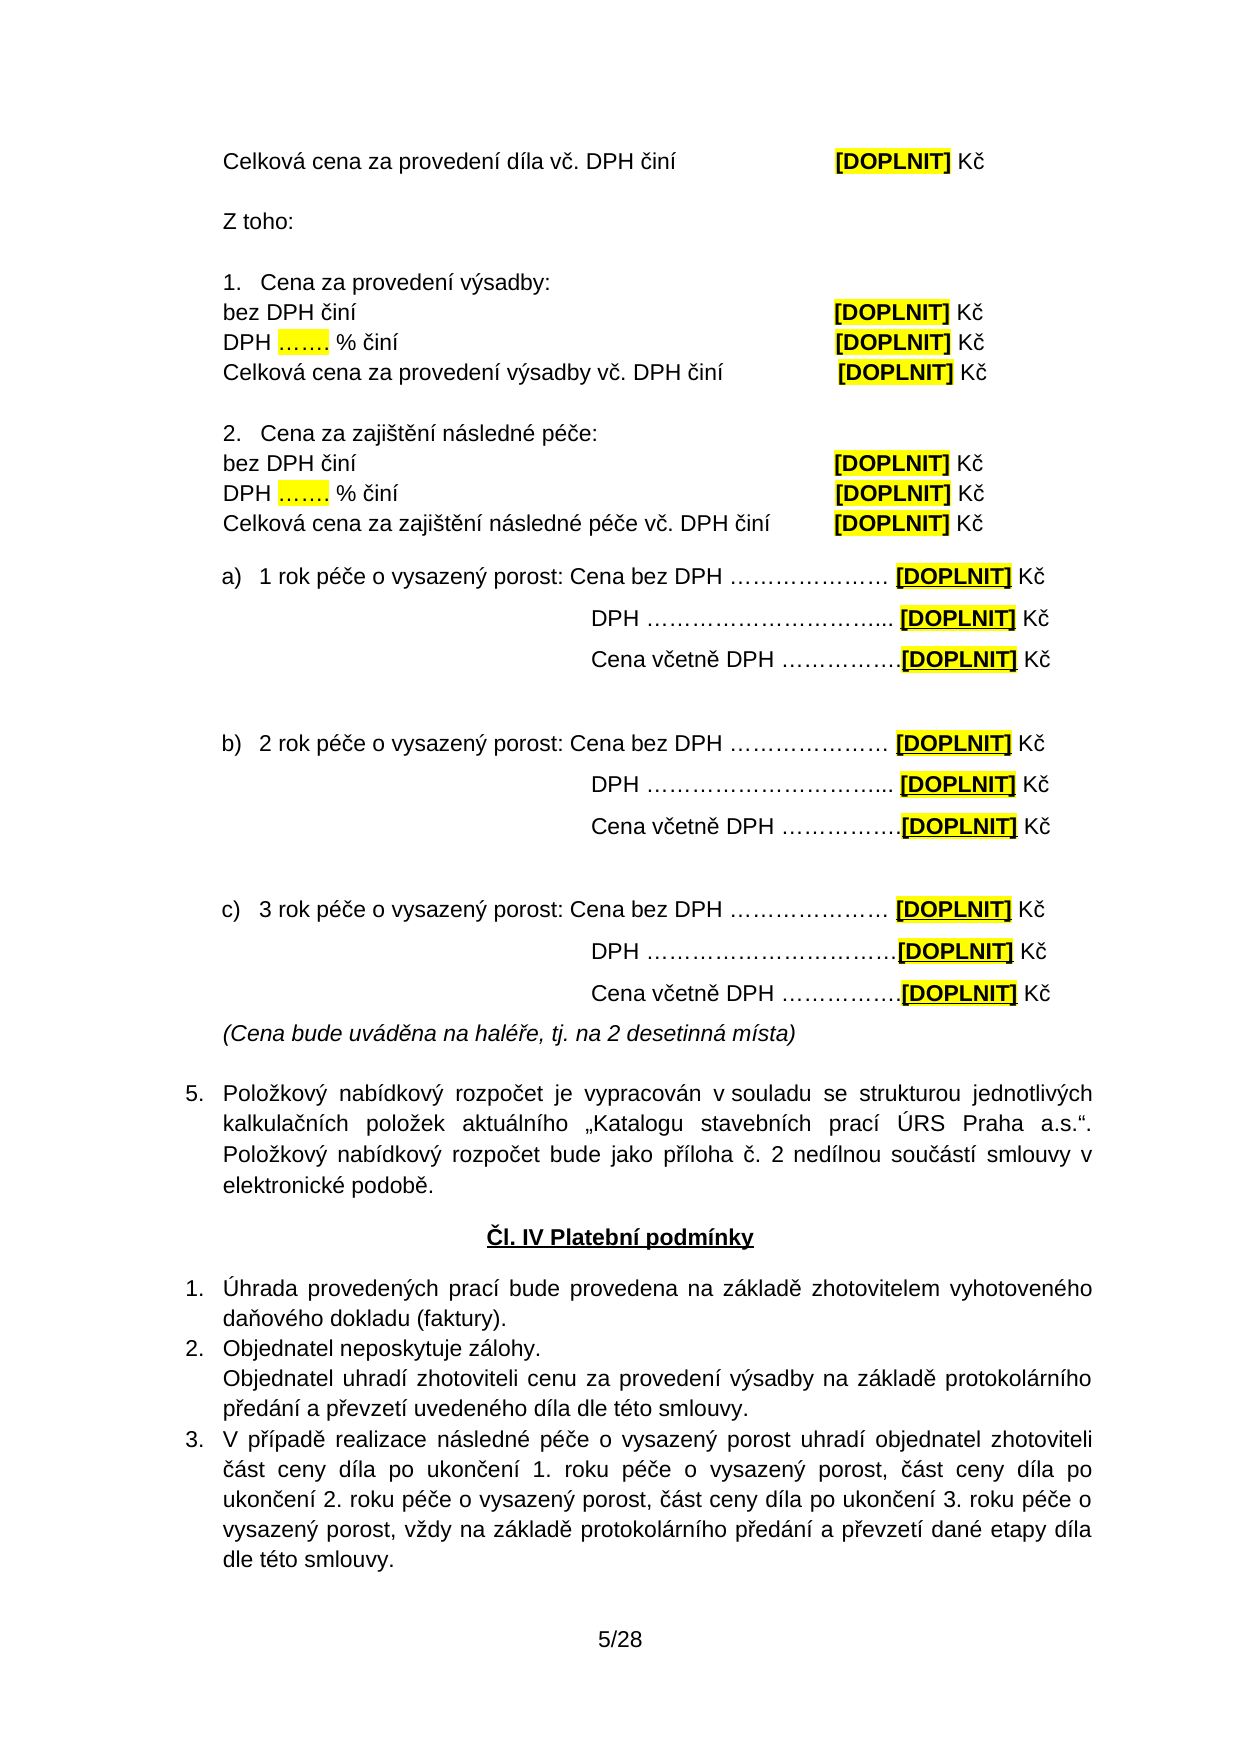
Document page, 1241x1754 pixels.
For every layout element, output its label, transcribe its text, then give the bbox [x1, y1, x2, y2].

text Cena včetně DPH …………….[DOPLNIT] Kč [148, 644, 1093, 674]
list Objednatel uhradí zhotoviteli cenu za provedení výsadby na základě protokolárního předání a převzetí uvedeného díla dle této smlouvy. [223, 1365, 1093, 1422]
list Položkový nabídkový rozpočet je vypracován v souladu se strukturou jednotlivých kalkulačních položek aktuálního „Katalogu stavebních prací ÚRS Praha a.s.“. Položkový nabídkový rozpočet bude jako příloha č. 2 nedílnou součástí smlouvy v elektronické podobě. [185, 1080, 1093, 1199]
list 3 rok péče o vysazený porost: Cena bez DPH ………………… [DOPLNIT] Kč [221, 894, 1093, 924]
list Celková cena za provedení výsadby vč. DPH činí [DOPLNIT] Kč [223, 359, 838, 385]
list DPH ……. % činí [DOPLNIT] Kč [329, 480, 835, 506]
text Čl. IV Platební podmínky [148, 1223, 1093, 1250]
text DPH …………………………... [DOPLNIT] Kč [148, 769, 1093, 799]
text DPH …………………………... [DOPLNIT] Kč [148, 603, 1093, 632]
list DPH ……. % činí [DOPLNIT] Kč [951, 480, 1093, 506]
list 2 rok péče o vysazený porost: Cena bez DPH ………………… [DOPLNIT] Kč [221, 728, 1093, 757]
list Úhrada provedených prací bude provedena na základě zhotovitelem vyhotoveného daňového dokladu (faktury). [185, 1274, 1093, 1331]
text Cena včetně DPH …………….[DOPLNIT] Kč [148, 811, 1093, 840]
list DPH ……. % činí [DOPLNIT] Kč [329, 329, 835, 355]
list Objednatel neposkytuje zálohy. [185, 1335, 1093, 1361]
list 1 rok péče o vysazený porost: Cena bez DPH ………………… [DOPLNIT] Kč [221, 561, 1093, 590]
list bez DPH činí [DOPLNIT] Kč [223, 450, 834, 476]
text Cena včetně DPH …………….[DOPLNIT] Kč [148, 978, 1093, 1007]
list DPH ……. % činí [DOPLNIT] Kč [951, 329, 1093, 355]
list Celková cena za zajištění následné péče vč. DPH činí [DOPLNIT] Kč [223, 510, 834, 536]
list Celková cena za provedení výsadby vč. DPH činí [DOPLNIT] Kč [954, 359, 1093, 385]
list Cena za provedení výsadby: [223, 268, 1093, 295]
list V případě realizace následné péče o vysazený porost uhradí objednatel zhotoviteli část ceny díla po ukončení 1. roku péče o vysazený porost, část ceny díla po ukončení 2. roku péče o vysazený porost, část ceny díla po ukončení 3. roku péče o vysazený porost, vždy na základě protokolárního předání a převzetí dané etapy díla dle této smlouvy. [185, 1426, 1093, 1573]
list Celková cena za provedení díla vč. DPH činí [DOPLNIT] Kč [223, 148, 835, 174]
list Cena za zajištění následné péče: [223, 419, 1093, 446]
list bez DPH činí [DOPLNIT] Kč [950, 299, 1093, 325]
list bez DPH činí [DOPLNIT] Kč [223, 299, 834, 325]
list Celková cena za provedení díla vč. DPH činí [DOPLNIT] Kč [951, 148, 1093, 174]
text DPH ……………………………[DOPLNIT] Kč [148, 936, 1093, 965]
list Z toho: [223, 208, 1093, 234]
list (Cena bude uváděna na haléře, tj. na 2 desetinná místa) [223, 1019, 1093, 1046]
list bez DPH činí [DOPLNIT] Kč [950, 450, 1093, 476]
